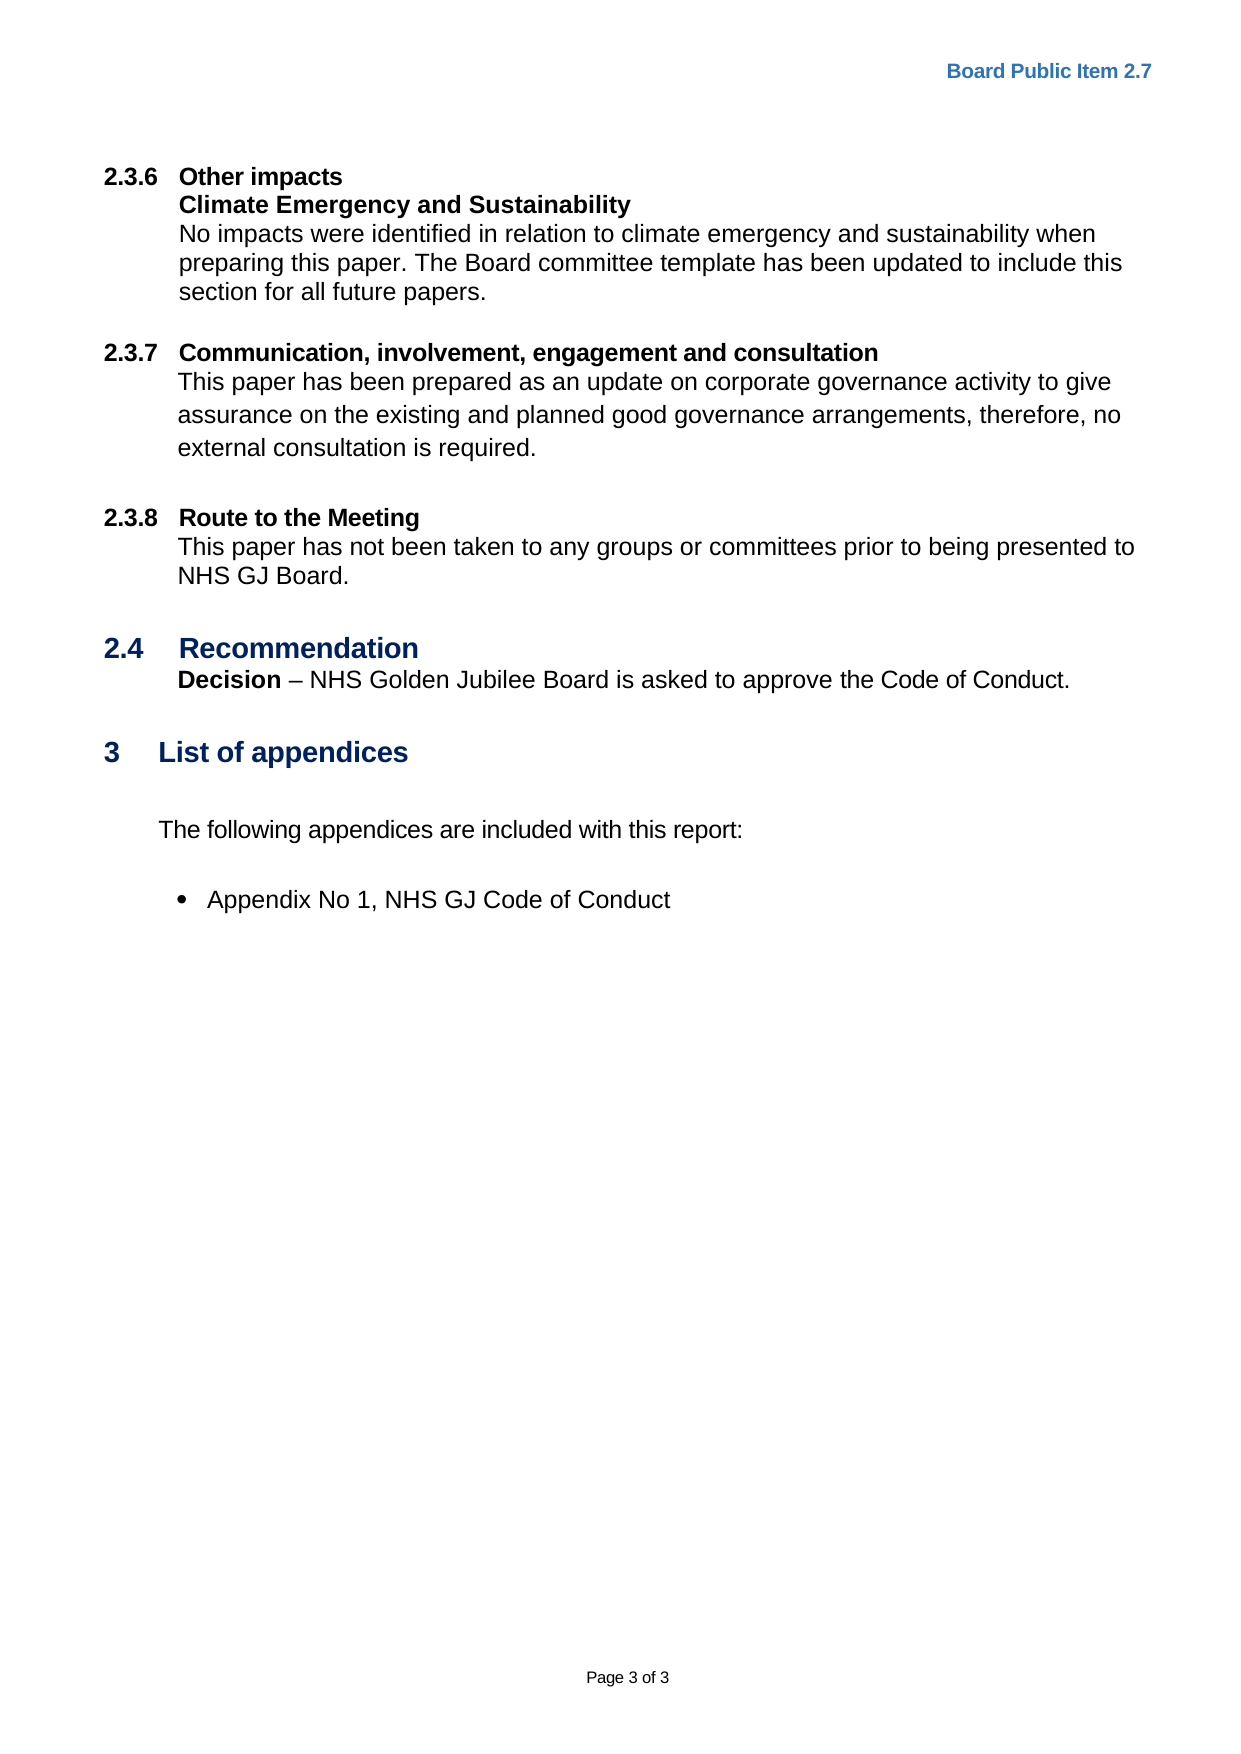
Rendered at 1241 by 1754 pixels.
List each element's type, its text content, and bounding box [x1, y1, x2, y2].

list This paper has not been taken to any groups or committees prior to being presented to NHS GJ Board. [177, 532, 1152, 590]
subtitle 2.4 Recommendation [103, 631, 1152, 664]
list No impacts were identified in relation to climate emergency and sustainability when preparing this paper. The Board committee template has been updated to include this section for all future papers. [178, 219, 1152, 306]
subtitle List of appendices [103, 735, 1152, 768]
subtitle Route to the Meeting [103, 503, 1152, 532]
text The following appendices are included with this report: [103, 814, 1152, 843]
list Appendix No 1, NHS GJ Code of Conduct [177, 885, 1152, 913]
subtitle Communication, involvement, engagement and consultation [103, 338, 1152, 367]
text Decision – NHS Golden Jubilee Board is asked to approve the Code of Conduct. [177, 664, 1152, 693]
subtitle 2.3.6 Other impacts [103, 162, 1152, 191]
text Climate Emergency and Sustainability [103, 191, 1152, 219]
list This paper has been prepared as an update on corporate governance activity to give assurance on the existing and planned good governance arrangements, therefore, no external consultation is required. [177, 367, 1152, 462]
